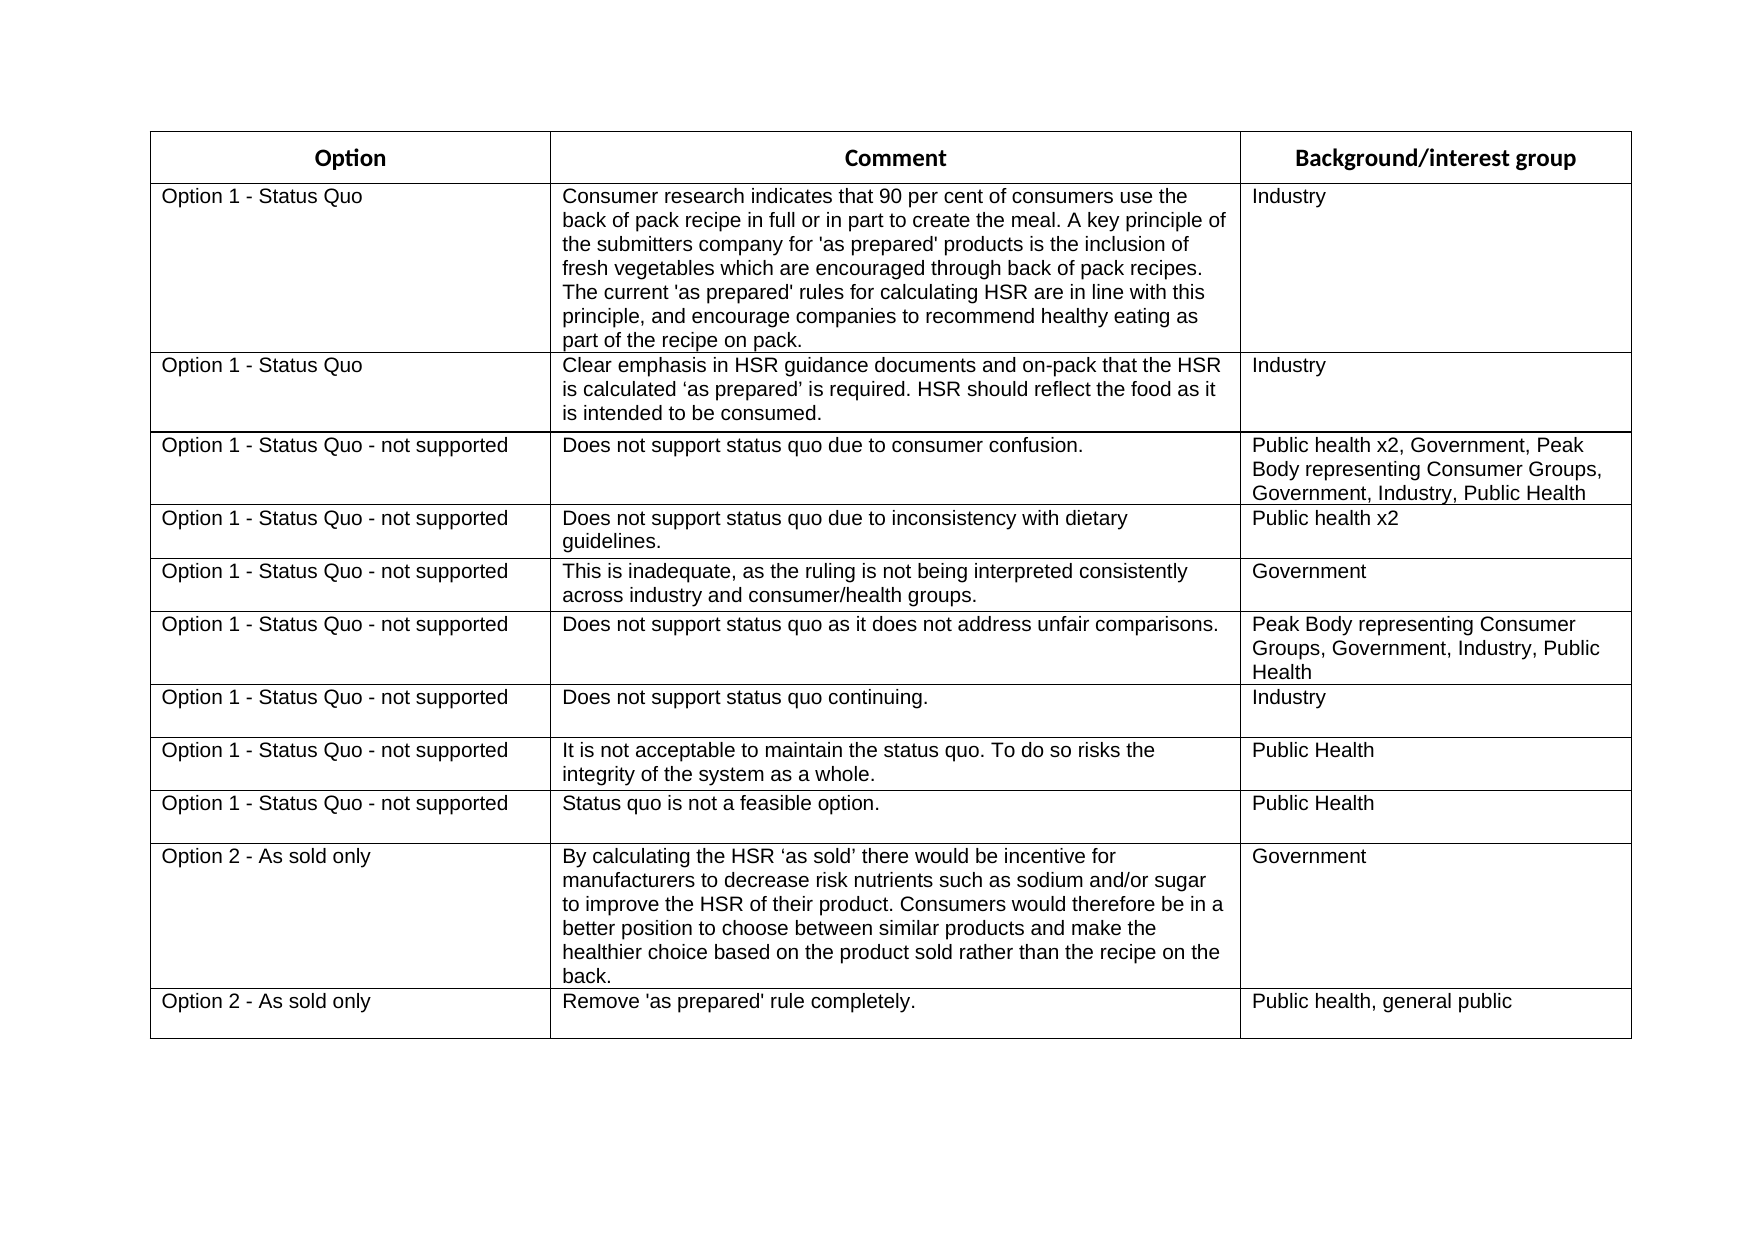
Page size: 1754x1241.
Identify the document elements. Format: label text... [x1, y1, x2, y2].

table_cell Peak Body representing Consumer Groups, Government, Industry, Public Health [1241, 612, 1631, 683]
table_cell Public health x2, Government, Peak Body representing Consumer Groups, Government, Industry, Public Health [1241, 433, 1631, 504]
table_cell Industry [1241, 685, 1631, 737]
table_cell Option 2 - As sold only [151, 844, 550, 988]
table_cell Does not support status quo due to consumer confusion. [551, 433, 1240, 504]
table_cell Option 1 - Status Quo - not supported [151, 685, 550, 737]
table_cell Status quo is not a feasible option. [551, 791, 1240, 843]
table_cell Industry [1241, 353, 1631, 431]
table_cell Does not support status quo due to inconsistency with dietary guidelines. [551, 505, 1240, 557]
table_cell Public health x2 [1241, 505, 1631, 557]
table_cell It is not acceptable to maintain the status quo. To do so risks the integrity of the system as a whole. [551, 738, 1240, 790]
table_cell Remove 'as prepared' rule completely. [551, 989, 1240, 1037]
table_cell Option 1 - Status Quo - not supported [151, 433, 550, 504]
table_cell Option 1 - Status Quo - not supported [151, 738, 550, 790]
table_cell Government [1241, 559, 1631, 611]
table_cell Option 1 - Status Quo [151, 353, 550, 431]
table_cell Option 1 - Status Quo - not supported [151, 612, 550, 683]
table_cell Does not support status quo continuing. [551, 685, 1240, 737]
table_cell Option 1 - Status Quo [151, 184, 550, 352]
table_cell Government [1241, 844, 1631, 988]
table_cell Public Health [1241, 738, 1631, 790]
table_cell Consumer research indicates that 90 per cent of consumers use the back of pack recipe in full or in part to create the meal. A key principle of the submitters company for 'as prepared' products is the inclusion of fresh vegetables which are encouraged through back of pack recipes. The current 'as prepared' rules for calculating HSR are in line with this principle, and encourage companies to recommend healthy eating as part of the recipe on pack. [551, 184, 1240, 352]
table_header Comment [551, 132, 1240, 183]
table_cell Public Health [1241, 791, 1631, 843]
table_cell By calculating the HSR ‘as sold’ there would be incentive for manufacturers to decrease risk nutrients such as sodium and/or sugar to improve the HSR of their product. Consumers would therefore be in a better position to choose between similar products and make the healthier choice based on the product sold rather than the recipe on the back. [551, 844, 1240, 988]
table_cell Clear emphasis in HSR guidance documents and on-pack that the HSR is calculated ‘as prepared’ is required. HSR should reflect the food as it is intended to be consumed. [551, 353, 1240, 431]
table_cell Option 1 - Status Quo - not supported [151, 505, 550, 557]
table_cell Does not support status quo as it does not address unfair comparisons. [551, 612, 1240, 683]
table_cell Public health, general public [1241, 989, 1631, 1037]
table_header Option [151, 132, 550, 183]
table_cell Option 2 - As sold only [151, 989, 550, 1037]
table_cell This is inadequate, as the ruling is not being interpreted consistently across industry and consumer/health groups. [551, 559, 1240, 611]
table_cell Industry [1241, 184, 1631, 352]
table_header Background/interest group [1241, 132, 1631, 183]
table_cell Option 1 - Status Quo - not supported [151, 791, 550, 843]
table_cell Option 1 - Status Quo - not supported [151, 559, 550, 611]
